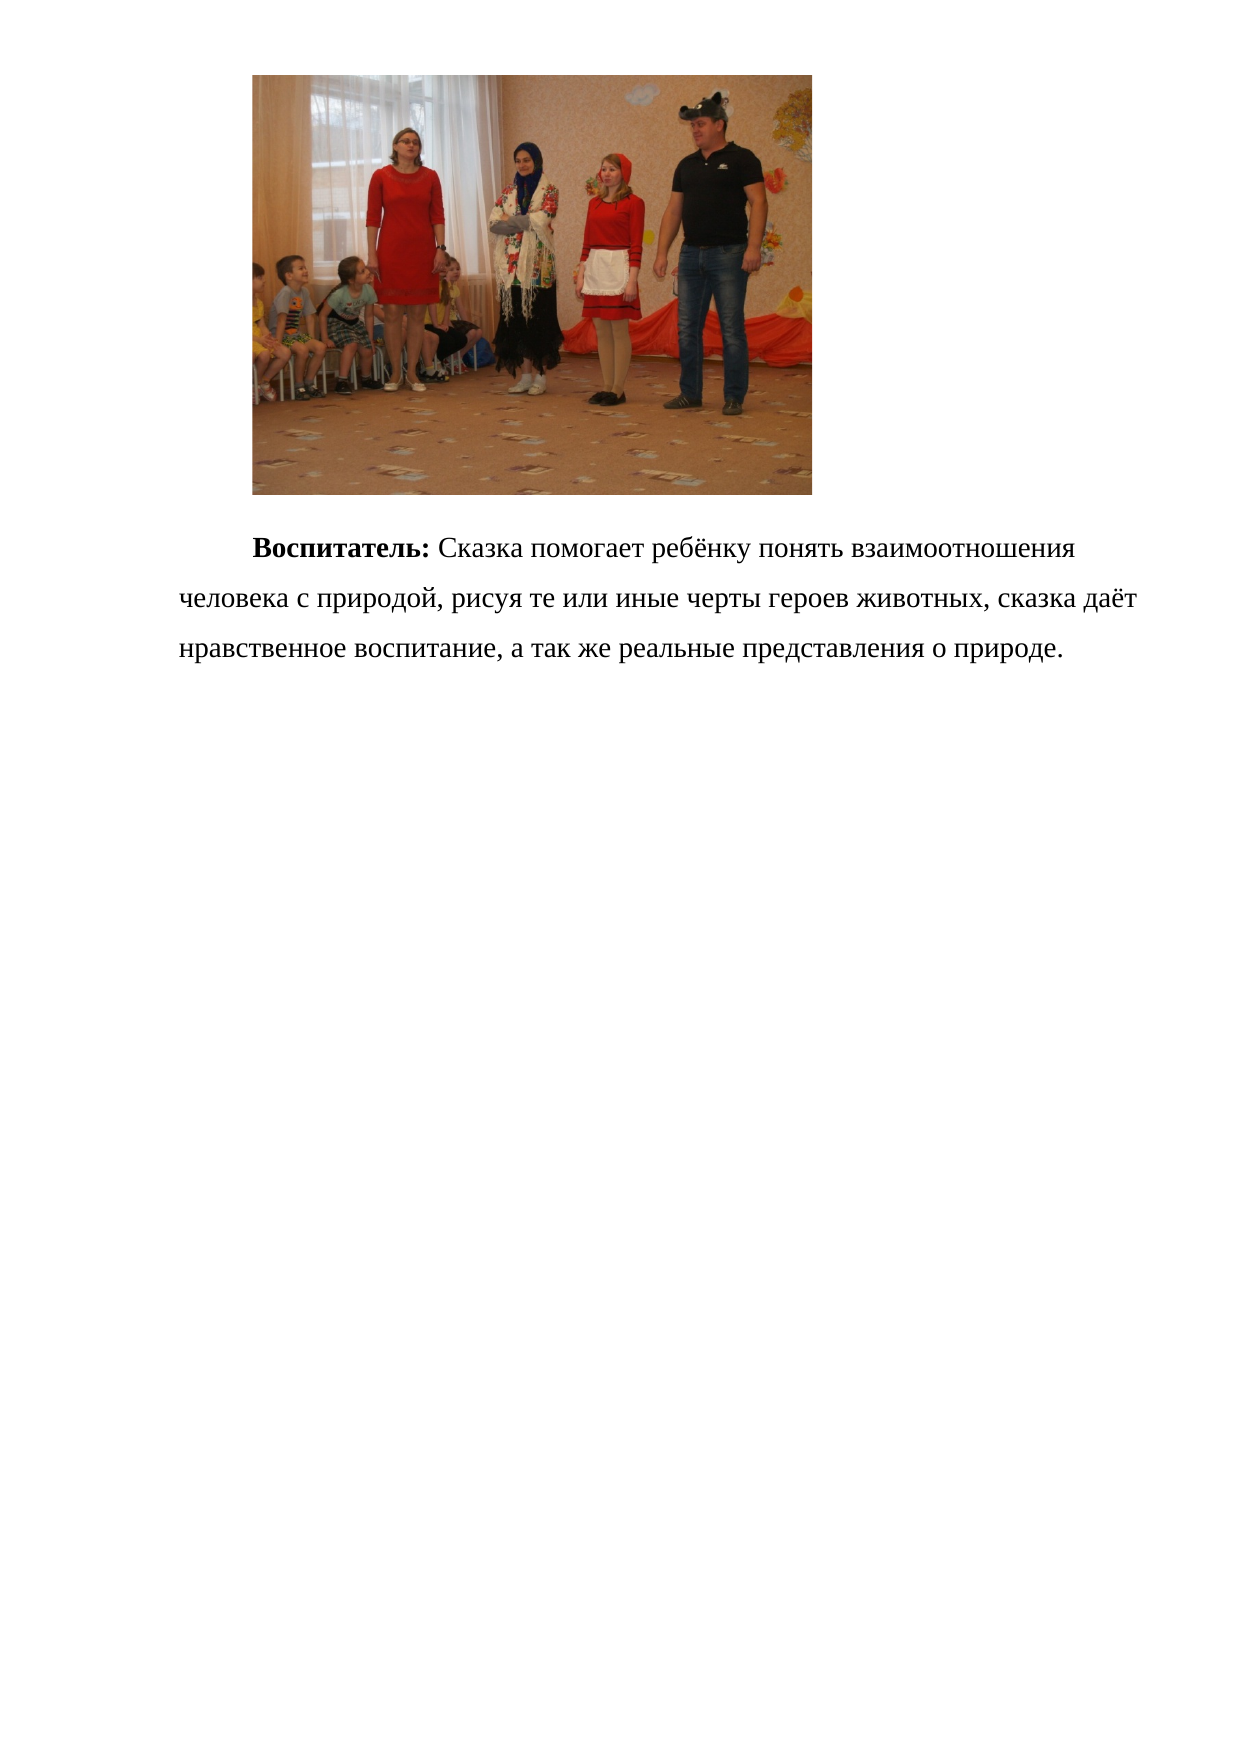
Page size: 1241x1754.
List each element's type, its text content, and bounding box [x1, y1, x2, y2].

text Воспитатель: Сказка помогает ребёнку понять взаимоотношения человека с природой, рисуя те или иные черты героев животных, сказка даёт нравственное воспитание, а так же реальные представления о природе. [178, 530, 1165, 664]
picture [252, 75, 813, 495]
